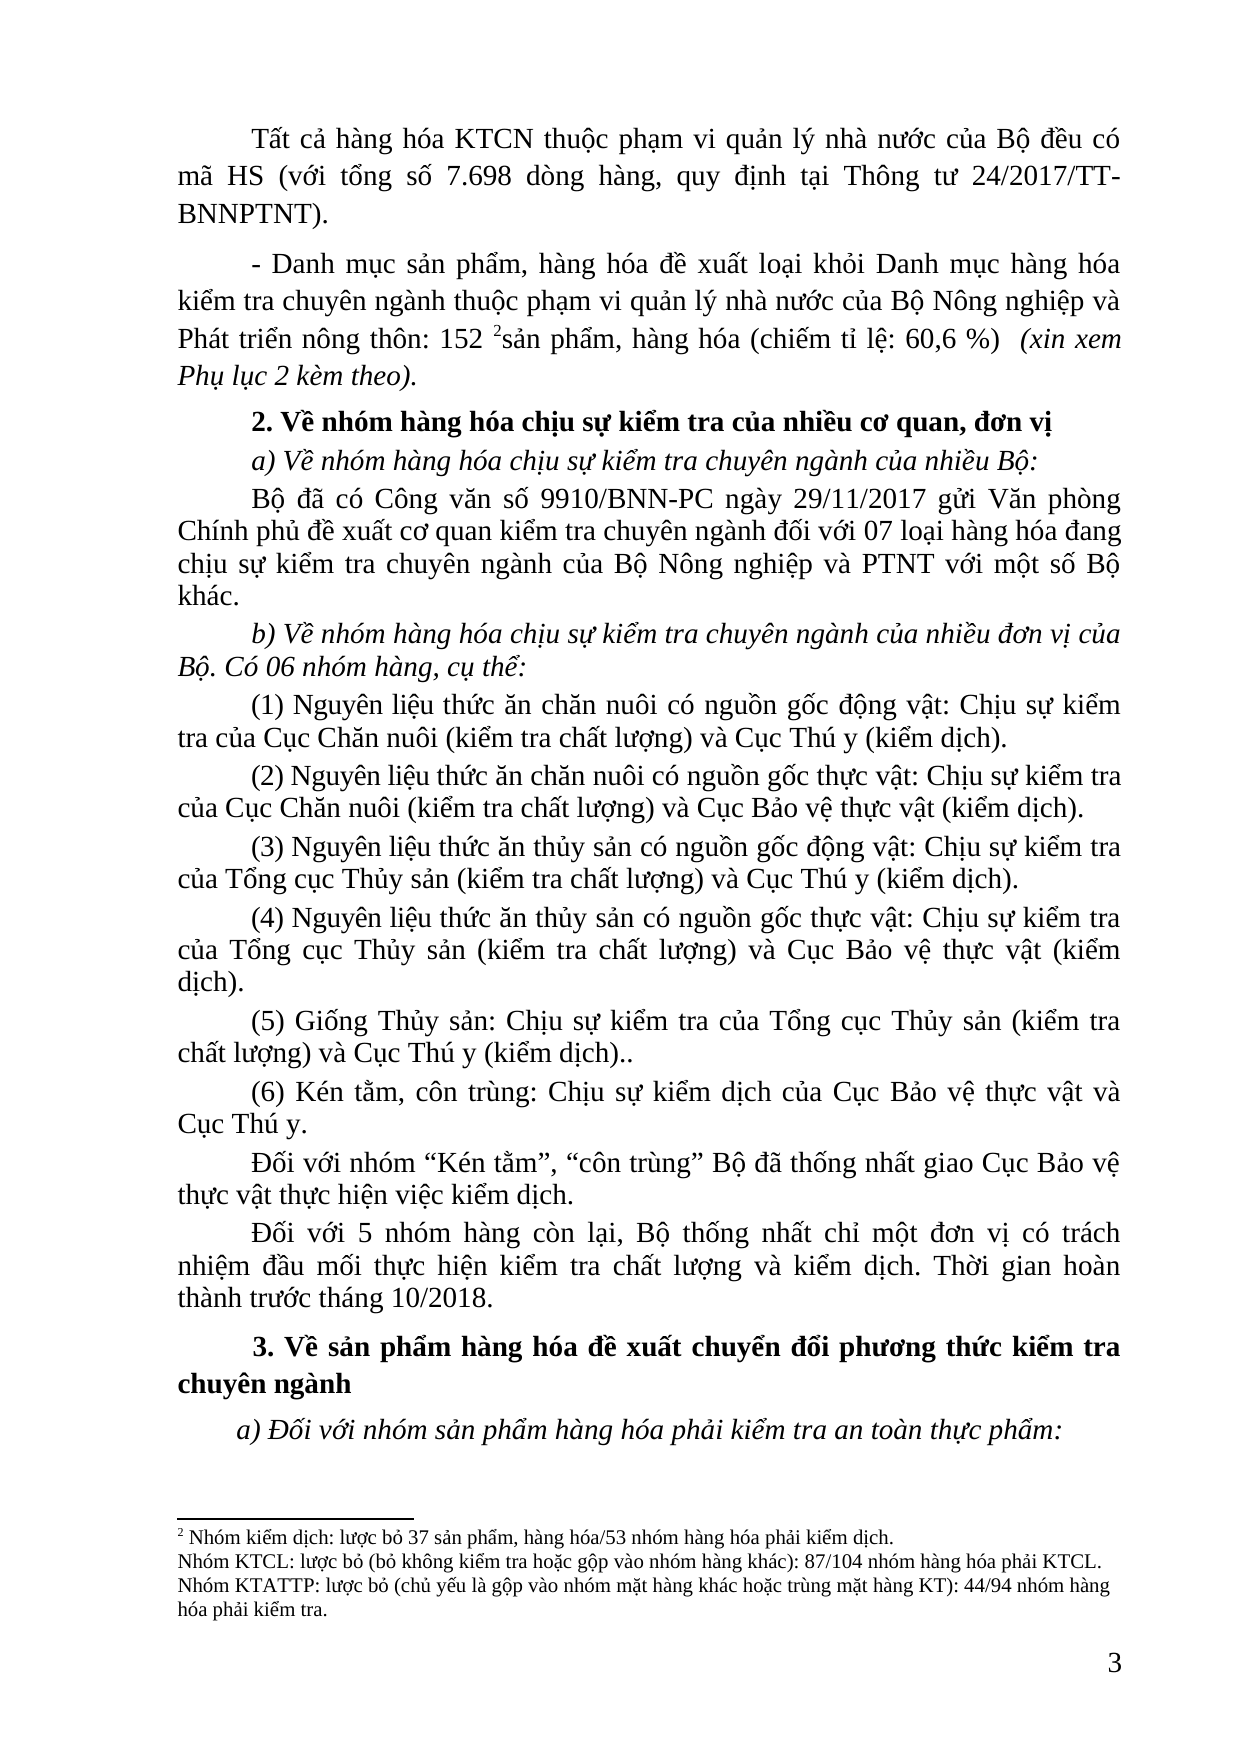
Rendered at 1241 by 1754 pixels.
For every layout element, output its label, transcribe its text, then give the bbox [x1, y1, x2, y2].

text Bộ đã có Công văn số 9910/BNN-PC ngày 29/11/2017 gửi Văn phòng Chính phủ đề xuất cơ quan kiểm tra chuyên ngành đối với 07 loại hàng hóa đang chịu sự kiểm tra chuyên ngành của Bộ Nông nghiệp và PTNT với một số Bộ khác. [177, 483, 1122, 612]
text (1) Nguyên liệu thức ăn chăn nuôi có nguồn gốc động vật: Chịu sự kiểm tra của Cục Chăn nuôi (kiểm tra chất lượng) và Cục Thú y (kiểm dịch). [177, 689, 1122, 753]
text 3. Về sản phẩm hàng hóa đề xuất chuyển đổi phương thức kiểm tra chuyên ngành [177, 1326, 1122, 1401]
text (3) Nguyên liệu thức ăn thủy sản có nguồn gốc động vật: Chịu sự kiểm tra của Tổng cục Thủy sản (kiểm tra chất lượng) và Cục Thú y (kiểm dịch). [177, 831, 1122, 895]
text (2) Nguyên liệu thức ăn chăn nuôi có nguồn gốc thực vật: Chịu sự kiểm tra của Cục Chăn nuôi (kiểm tra chất lượng) và Cục Bảo vệ thực vật (kiểm dịch). [177, 760, 1122, 824]
text Đối với nhóm “Kén tằm”, “côn trùng” Bộ đã thống nhất giao Cục Bảo vệ thực vật thực hiện việc kiểm dịch. [177, 1146, 1122, 1211]
text a) Về nhóm hàng hóa chịu sự kiểm tra chuyên ngành của nhiều Bộ: [177, 444, 1122, 476]
text b) Về nhóm hàng hóa chịu sự kiểm tra chuyên ngành của nhiều đơn vị của Bộ. Có 06 nhóm hàng, cụ thể: [177, 618, 1122, 683]
text (4) Nguyên liệu thức ăn thủy sản có nguồn gốc thực vật: Chịu sự kiểm tra của Tổng cục Thủy sản (kiểm tra chất lượng) và Cục Bảo vệ thực vật (kiểm dịch). [177, 901, 1122, 998]
text - Danh mục sản phẩm, hàng hóa đề xuất loại khỏi Danh mục hàng hóa kiểm tra chuyên ngành thuộc phạm vi quản lý nhà nước của Bộ Nông nghiệp và Phát triển nông thôn: 152 sản phẩm, hàng hóa (chiếm tỉ lệ: 60,6 %) (xin xem Phụ lục 2 kèm theo). [177, 243, 1122, 393]
text Đối với 5 nhóm hàng còn lại, Bộ thống nhất chỉ một đơn vị có trách nhiệm đầu mối thực hiện kiểm tra chất lượng và kiểm dịch. Thời gian hoàn thành trước tháng 10/2018. [177, 1217, 1122, 1314]
text 2. Về nhóm hàng hóa chịu sự kiểm tra của nhiều cơ quan, đơn vị [177, 406, 1122, 438]
text a) Đối với nhóm sản phẩm hàng hóa phải kiểm tra an toàn thực phẩm: [177, 1414, 1122, 1446]
text (5) Giống Thủy sản: Chịu sự kiểm tra của Tổng cục Thủy sản (kiểm tra chất lượng) và Cục Thú y (kiểm dịch).. [177, 1004, 1122, 1069]
text (6) Kén tằm, côn trùng: Chịu sự kiểm dịch của Cục Bảo vệ thực vật và Cục Thú y. [177, 1075, 1122, 1140]
text Tất cả hàng hóa KTCN thuộc phạm vi quản lý nhà nước của Bộ đều có mã HS (với tổng số 7.698 dòng hàng, quy định tại Thông tư 24/2017/TT-BNNPTNT). [177, 118, 1122, 231]
